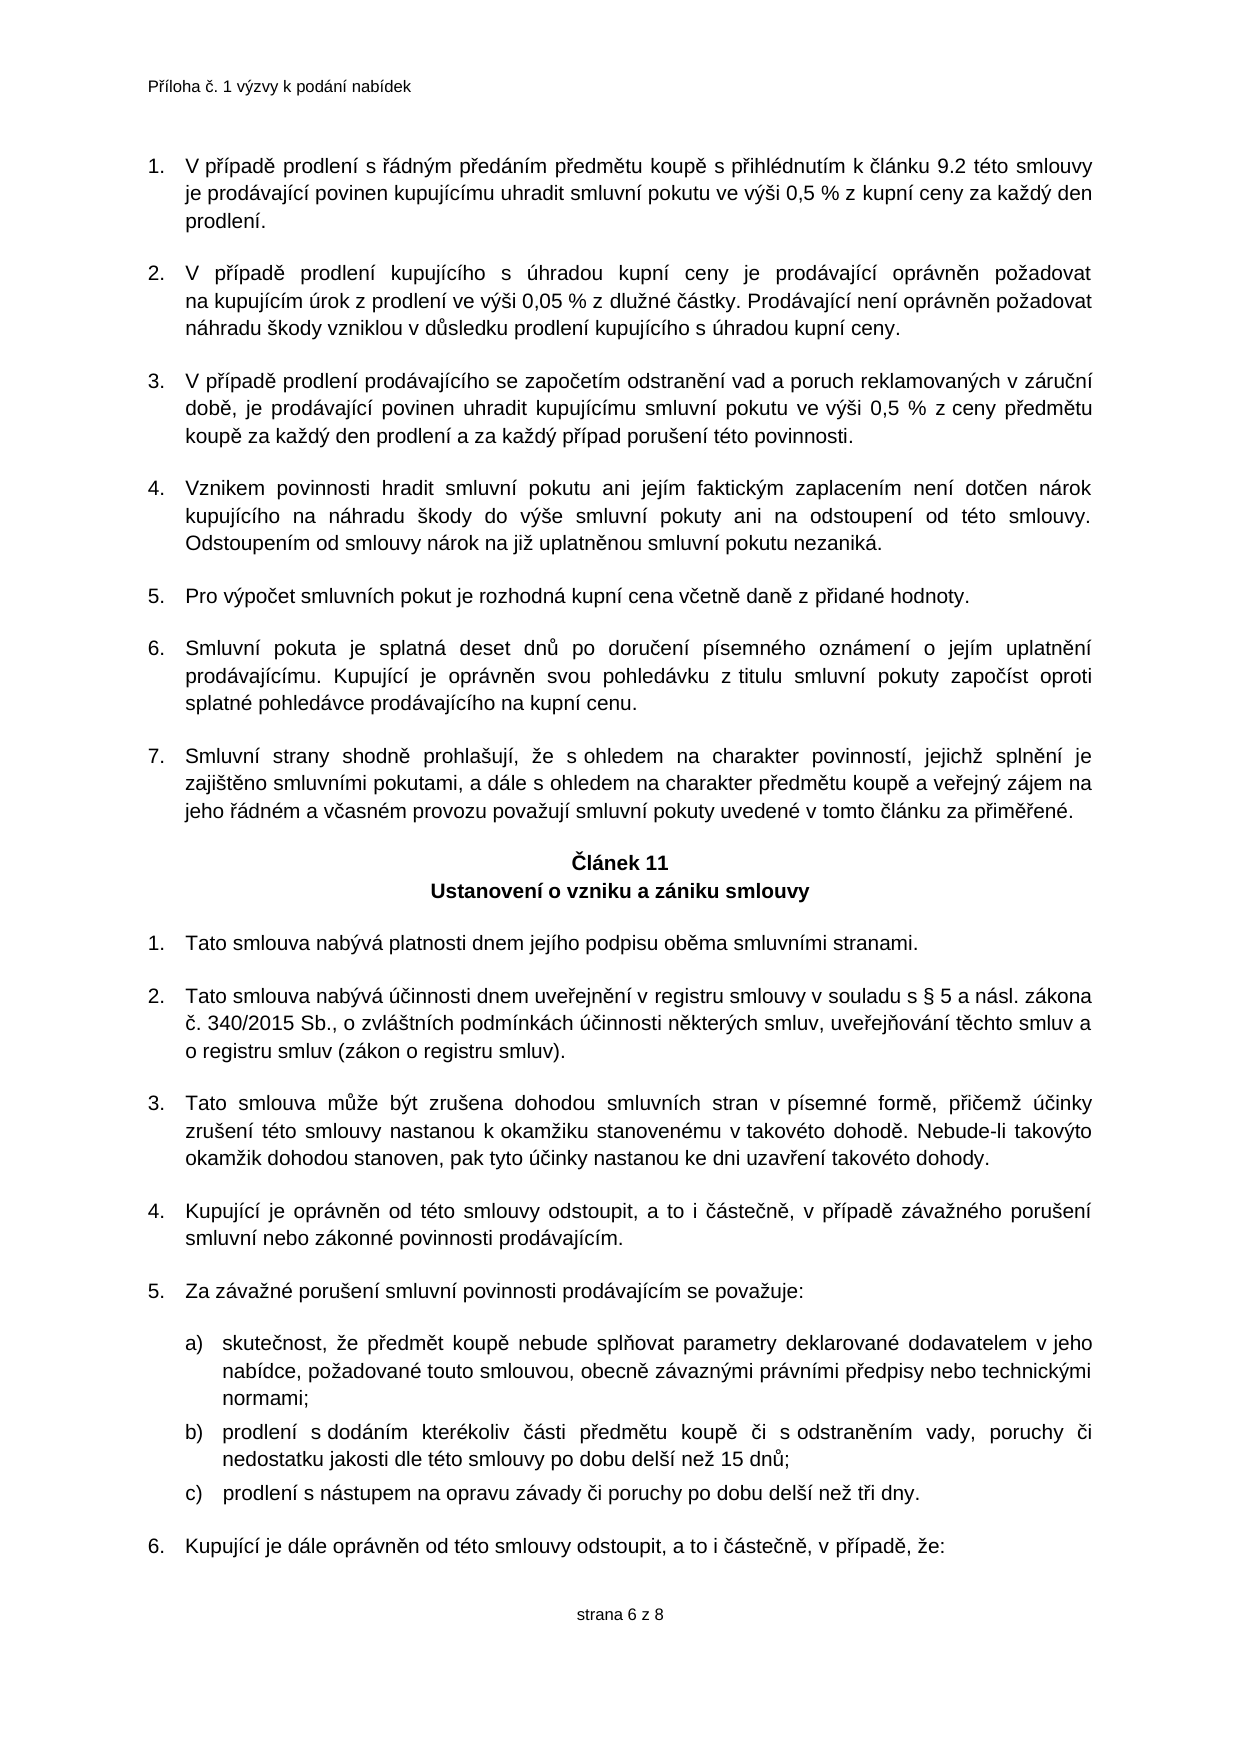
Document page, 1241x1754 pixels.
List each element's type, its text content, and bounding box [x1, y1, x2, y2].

list V případě prodlení prodávajícího se započetím odstranění vad a poruch reklamovaných v záruční době, je prodávající povinen uhradit kupujícímu smluvní pokutu ve výši 0,5 % z ceny předmětu koupě za každý den prodlení a za každý případ porušení této povinnosti. [148, 368, 1093, 447]
list Vznikem povinnosti hradit smluvní pokutu ani jejím faktickým zaplacením není dotčen nárok kupujícího na náhradu škody do výše smluvní pokuty ani na odstoupení od této smlouvy. Odstoupením od smlouvy nárok na již uplatněnou smluvní pokutu nezaniká. [148, 476, 1093, 555]
list prodlení s dodáním kterékoliv části předmětu koupě či s odstraněním vady, poruchy či nedostatku jakosti dle této smlouvy po dobu delší než 15 dnů; [185, 1420, 1093, 1471]
list Kupující je oprávněn od této smlouvy odstoupit, a to i částečně, v případě závažného porušení smluvní nebo zákonné povinnosti prodávajícím. [148, 1198, 1093, 1250]
list Pro výpočet smluvních pokut je rozhodná kupní cena včetně daně z přidané hodnoty. [148, 583, 1093, 607]
list Smluvní pokuta je splatná deset dnů po doručení písemného oznámení o jejím uplatnění prodávajícímu. Kupující je oprávněn svou pohledávku z titulu smluvní pokuty započíst oproti splatné pohledávce prodávajícího na kupní cenu. [148, 636, 1093, 715]
text Článek 11 [148, 851, 1093, 875]
list Tato smlouva nabývá platnosti dnem jejího podpisu oběma smluvními stranami. [148, 931, 1093, 955]
list prodlení s nástupem na opravu závady či poruchy po dobu delší než tři dny. [185, 1481, 1093, 1505]
list Tato smlouva nabývá účinnosti dnem uveřejnění v registru smlouvy v souladu s § 5 a násl. zákona č. 340/2015 Sb., o zvláštních podmínkách účinnosti některých smluv, uveřejňování těchto smluv a o registru smluv (zákon o registru smluv). [148, 983, 1093, 1062]
list Kupující je dále oprávněn od této smlouvy odstoupit, a to i částečně, v případě, že: [148, 1533, 1093, 1557]
text Ustanovení o vzniku a zániku smlouvy [148, 878, 1093, 902]
list Tato smlouva může být zrušena dohodou smluvních stran v písemné formě, přičemž účinky zrušení této smlouvy nastanou k okamžiku stanovenému v takovéto dohodě. Nebude-li takovýto okamžik dohodou stanoven, pak tyto účinky nastanou ke dni uzavření takovéto dohody. [148, 1091, 1093, 1170]
list V případě prodlení s řádným předáním předmětu koupě s přihlédnutím k článku 9.2 této smlouvy je prodávající povinen kupujícímu uhradit smluvní pokutu ve výši 0,5 % z kupní ceny za každý den prodlení. [148, 153, 1093, 232]
list Smluvní strany shodně prohlašují, že s ohledem na charakter povinností, jejichž splnění je zajištěno smluvními pokutami, a dále s ohledem na charakter předmětu koupě a veřejný zájem na jeho řádném a včasném provozu považují smluvní pokuty uvedené v tomto článku za přiměřené. [148, 743, 1093, 822]
list skutečnost, že předmět koupě nebude splňovat parametry deklarované dodavatelem v jeho nabídce, požadované touto smlouvou, obecně závaznými právními předpisy nebo technickými normami; [185, 1331, 1093, 1410]
list Za závažné porušení smluvní povinnosti prodávajícím se považuje: [148, 1278, 1093, 1302]
list V případě prodlení kupujícího s úhradou kupní ceny je prodávající oprávněn požadovat na kupujícím úrok z prodlení ve výši 0,05 % z dlužné částky. Prodávající není oprávněn požadovat náhradu škody vzniklou v důsledku prodlení kupujícího s úhradou kupní ceny. [148, 261, 1093, 340]
